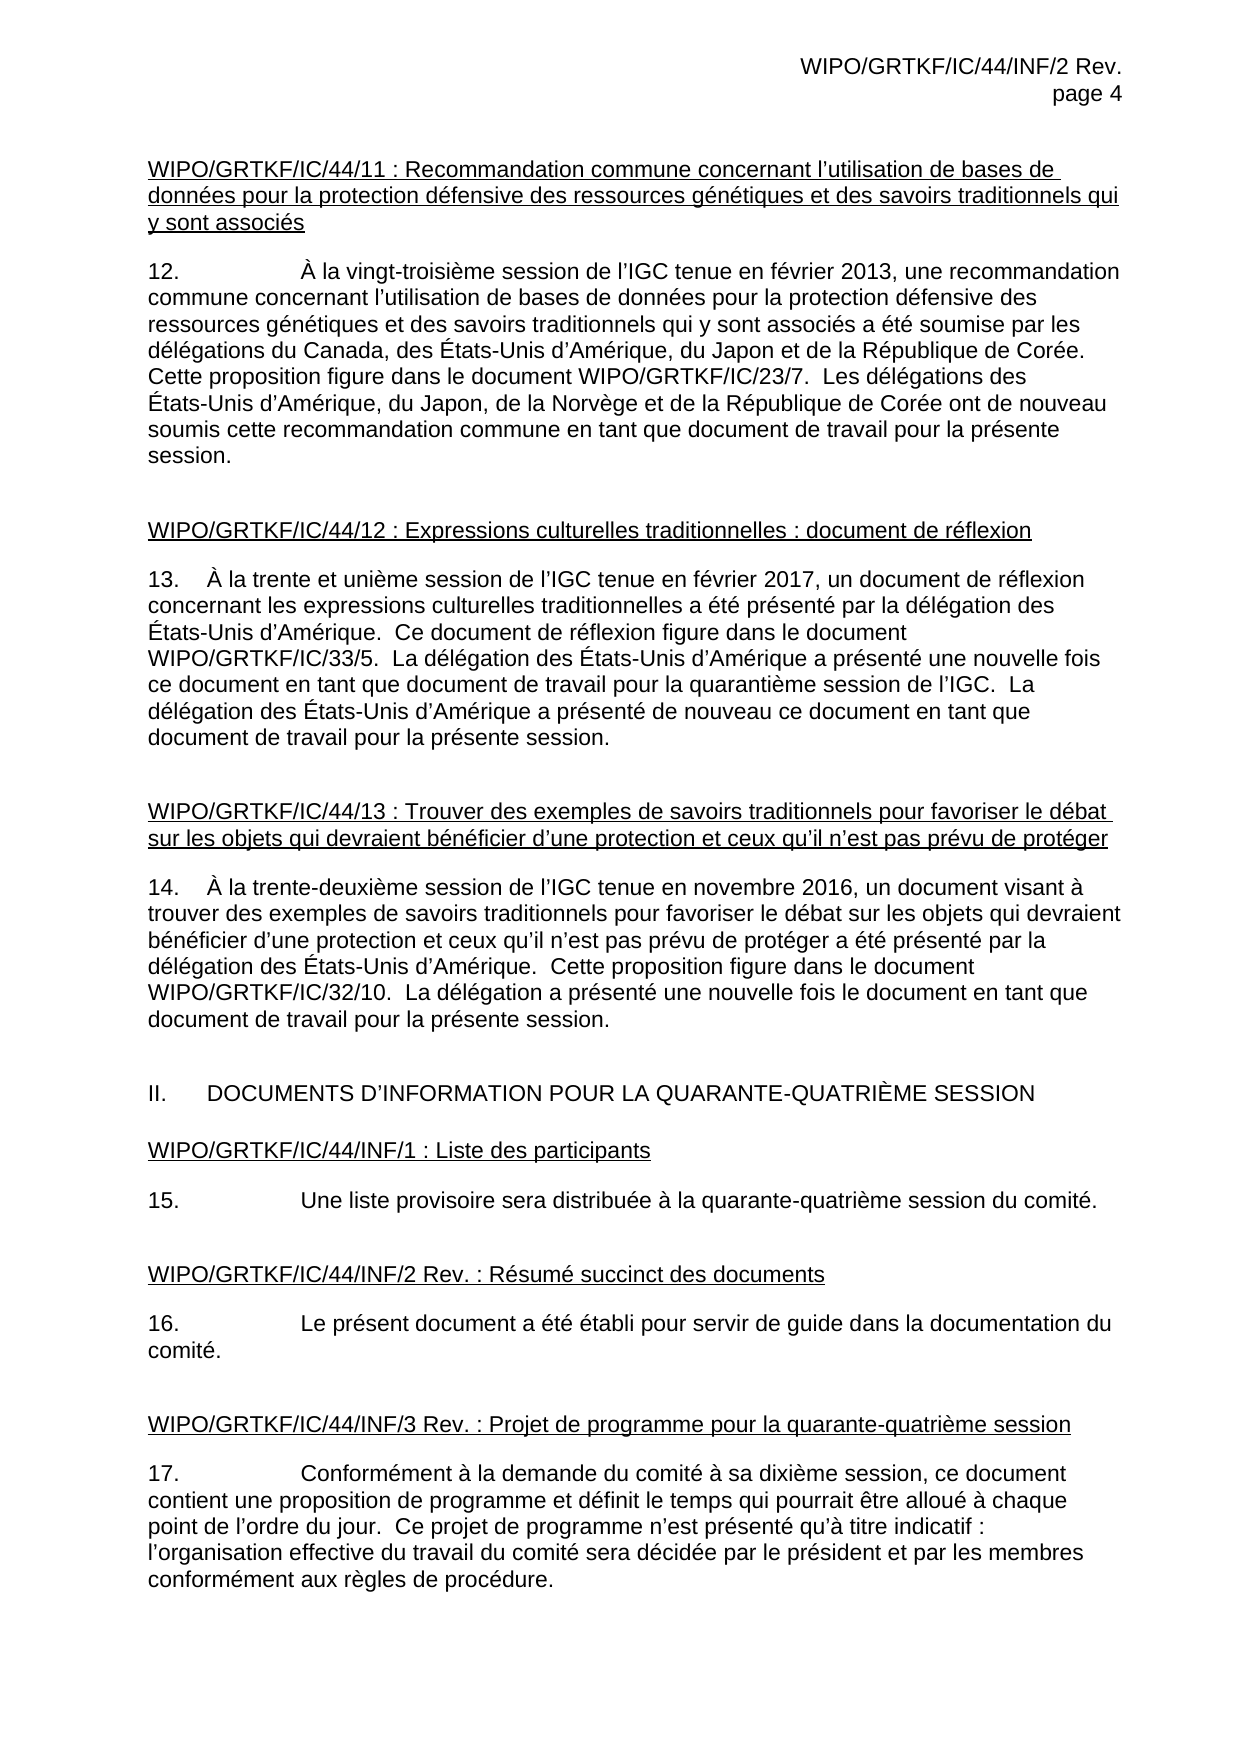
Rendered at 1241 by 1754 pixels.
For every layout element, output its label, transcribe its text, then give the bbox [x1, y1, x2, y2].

subtitle II. Documents d’information pour la quarante-QUATRième session [148, 1080, 1122, 1106]
subtitle WIPO/GRTKF/IC/44/INF/3 Rev. : Projet de programme pour la quarante-quatrième session [148, 1411, 1122, 1437]
subtitle WIPO/GRTKF/IC/44/13 : Trouver des exemples de savoirs traditionnels pour favoriser le débat sur les objets qui devraient bénéficier d’une protection et ceux qu’il n’est pas prévu de protéger [148, 798, 1122, 851]
text Conformément à la demande du comité à sa dixième session, ce document contient une proposition de programme et définit le temps qui pourrait être alloué à chaque point de l’ordre du jour. Ce projet de programme n’est présenté qu’à titre indicatif : l’organisation effective du travail du comité sera décidée par le président et par les membres conformément aux règles de procédure. [148, 1460, 1122, 1592]
subtitle WIPO/GRTKF/IC/44/INF/2 Rev. : Résumé succinct des documents [148, 1261, 1122, 1287]
text À la vingt-troisième session de l’IGC tenue en février 2013, une recommandation commune concernant l’utilisation de bases de données pour la protection défensive des ressources génétiques et des savoirs traditionnels qui y sont associés a été soumise par les délégations du Canada, des États-Unis d’Amérique, du Japon et de la République de Corée. Cette proposition figure dans le document WIPO/GRTKF/IC/23/7. Les délégations des États-Unis d’Amérique, du Japon, de la Norvège et de la République de Corée ont de nouveau soumis cette recommandation commune en tant que document de travail pour la présente session. [148, 258, 1122, 469]
subtitle WIPO/GRTKF/IC/44/INF/1 : Liste des participants [148, 1137, 1122, 1164]
text Le présent document a été établi pour servir de guide dans la documentation du comité. [148, 1310, 1122, 1363]
list 14. À la trente-deuxième session de l’IGC tenue en novembre 2016, un document visant à trouver des exemples de savoirs traditionnels pour favoriser le débat sur les objets qui devraient bénéficier d’une protection et ceux qu’il n’est pas prévu de protéger a été présenté par la délégation des États-Unis d’Amérique. Cette proposition figure dans le document WIPO/GRTKF/IC/32/10. La délégation a présenté une nouvelle fois le document en tant que document de travail pour la présente session. [148, 874, 1122, 1032]
list 13. À la trente et unième session de l’IGC tenue en février 2017, un document de réflexion concernant les expressions culturelles traditionnelles a été présenté par la délégation des États-Unis d’Amérique. Ce document de réflexion figure dans le document WIPO/GRTKF/IC/33/5. La délégation des États-Unis d’Amérique a présenté une nouvelle fois ce document en tant que document de travail pour la quarantième session de l’IGC. La délégation des États-Unis d’Amérique a présenté de nouveau ce document en tant que document de travail pour la présente session. [148, 566, 1122, 750]
list Une liste provisoire sera distribuée à la quarante-quatrième session du comité. [148, 1187, 1122, 1213]
subtitle WIPO/GRTKF/IC/44/12 : Expressions culturelles traditionnelles : document de réflexion [148, 517, 1122, 543]
subtitle WIPO/GRTKF/IC/44/11 : Recommandation commune concernant l’utilisation de bases de données pour la protection défensive des ressources génétiques et des savoirs traditionnels qui y sont associés [148, 156, 1122, 235]
